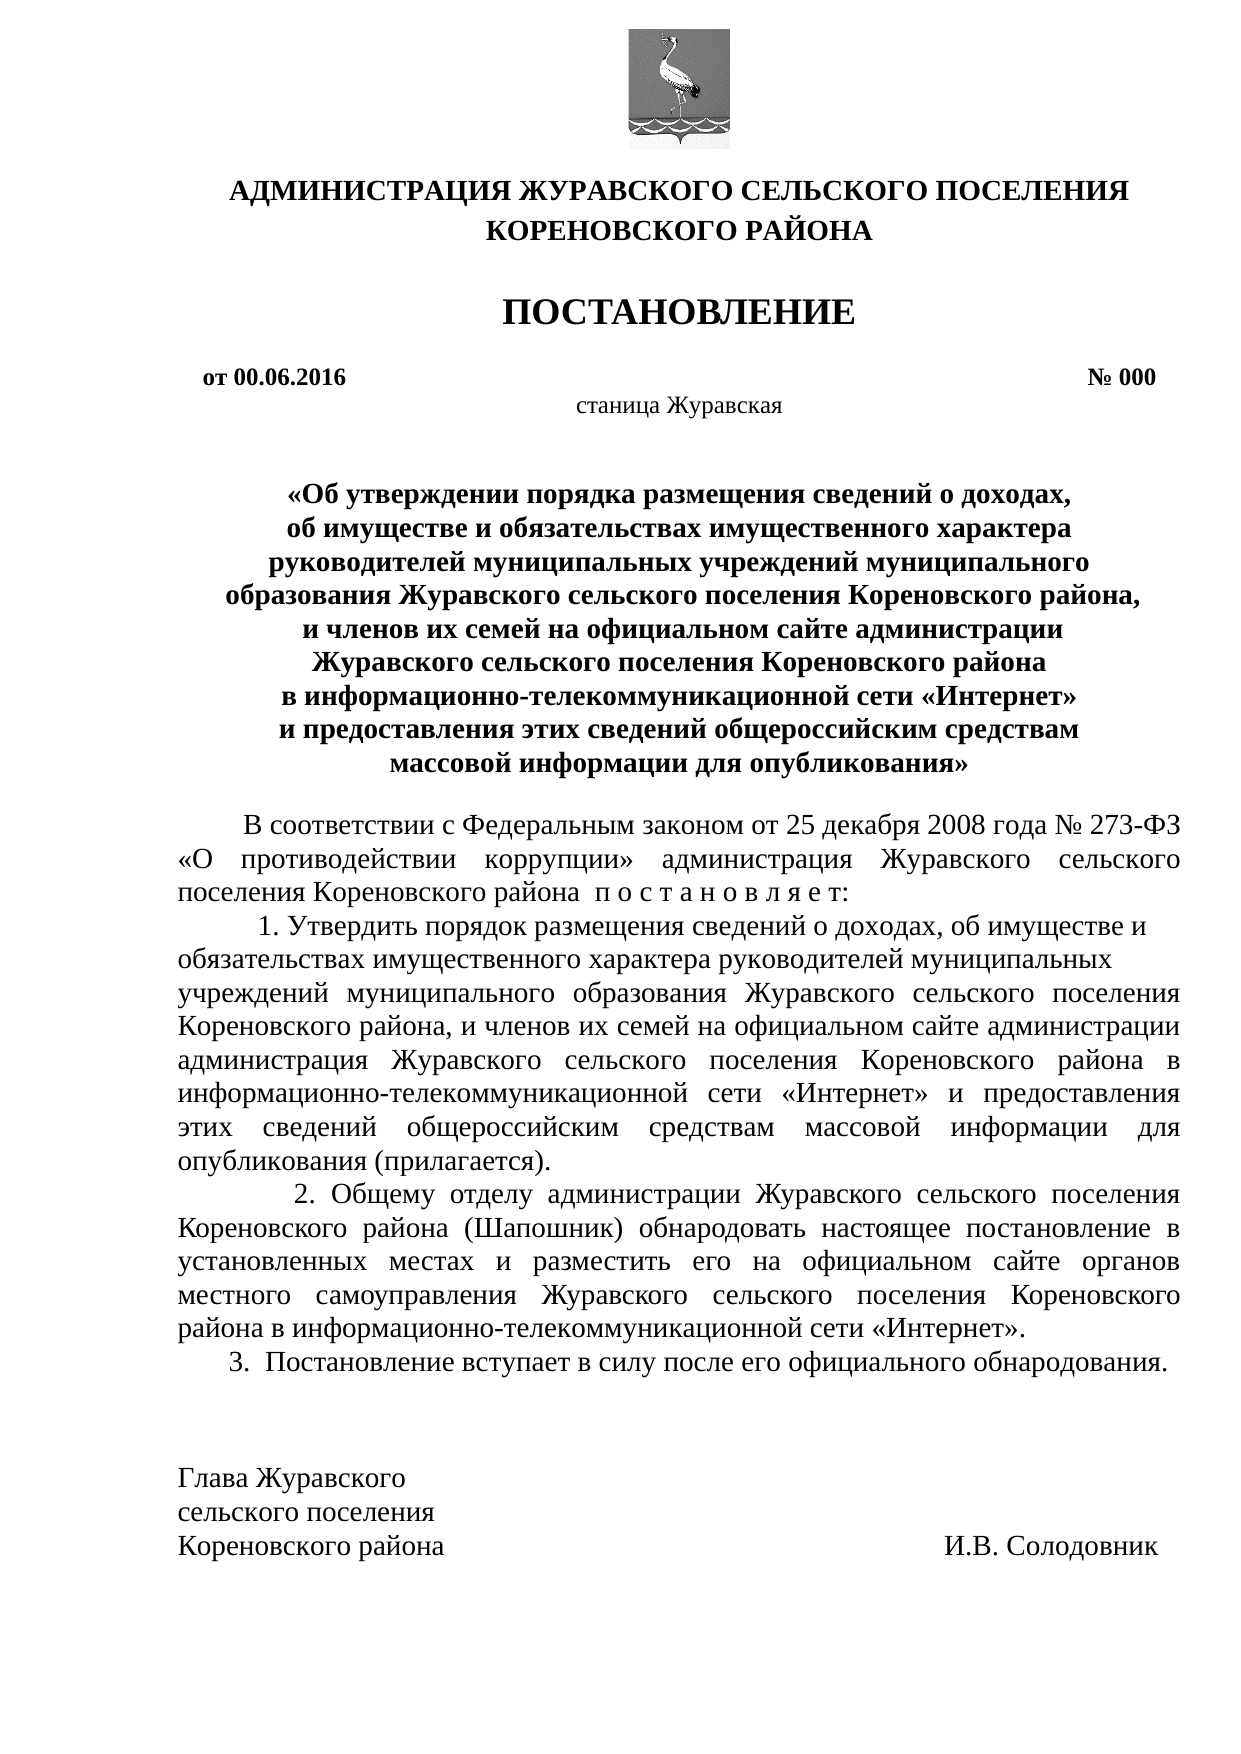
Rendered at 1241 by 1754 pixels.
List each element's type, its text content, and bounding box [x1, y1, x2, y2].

text руководителей муниципальных учреждений муниципального [177, 544, 1181, 577]
text обязательствах имущественного характера руководителей муниципальных [177, 941, 1181, 975]
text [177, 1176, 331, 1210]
text КОРЕНОВСКОГО РАЙОНА [177, 213, 1181, 247]
text и членов их семей на официальном сайте администрации [177, 611, 1181, 644]
text учреждений муниципального образования Журавского сельского поселения Кореновского района, и членов их семей на официальном сайте администрации администрация Журавского сельского поселения Кореновского района в информационно-телекоммуникационной сети «Интернет» и предоставления этих сведений общероссийским средствам массовой информации для опубликования (прилагается). [177, 975, 1181, 1176]
subtitle АДМИНИСТРАЦИЯ ЖУРАВСКОГО СЕЛЬСКОГО ПОСЕЛЕНИЯ [177, 173, 1181, 207]
text Журавского сельского поселения Кореновского района [177, 644, 1181, 678]
text Кореновского района И.В. Солодовник [177, 1528, 1181, 1561]
text 2. Общему отделу администрации Журавского сельского поселения Кореновского района (Шапошник) обнародовать настоящее постановление в установленных местах и разместить его на официальном сайте органов местного самоуправления Журавского сельского поселения Кореновского района в информационно-телекоммуникационной сети «Интернет». [292, 1310, 1181, 1344]
text «Об утверждении порядка размещения сведений о доходах, [177, 477, 1181, 510]
text образования Журавского сельского поселения Кореновского района, [177, 577, 1181, 611]
text массовой информации для опубликования» [177, 745, 1181, 778]
text в информационно-телекоммуникационной сети «Интернет» [177, 678, 1181, 711]
picture [628, 29, 730, 149]
text сельского поселения [177, 1494, 1181, 1528]
text 3. Постановление вступает в силу после его официального обнародования. [177, 1344, 1181, 1377]
text и предоставления этих сведений общероссийским средствам [177, 711, 1181, 745]
text 1. Утвердить порядок размещения сведений о доходах, об имуществе и [177, 908, 1181, 941]
text Глава Журавского [177, 1461, 1181, 1494]
text В соответствии с Федеральным законом от 25 декабря 2008 года № 273-ФЗ «О противодействии коррупции» администрация Журавского сельского поселения Кореновского района п о с т а н о в л я е т: [177, 807, 1181, 908]
text об имуществе и обязательствах имущественного характера [177, 510, 1181, 544]
text от 00.06.2016 № 000 [177, 362, 1181, 390]
subtitle ПОСТАНОВЛЕНИЕ [177, 290, 1181, 333]
text станица Журавская [177, 390, 1181, 419]
